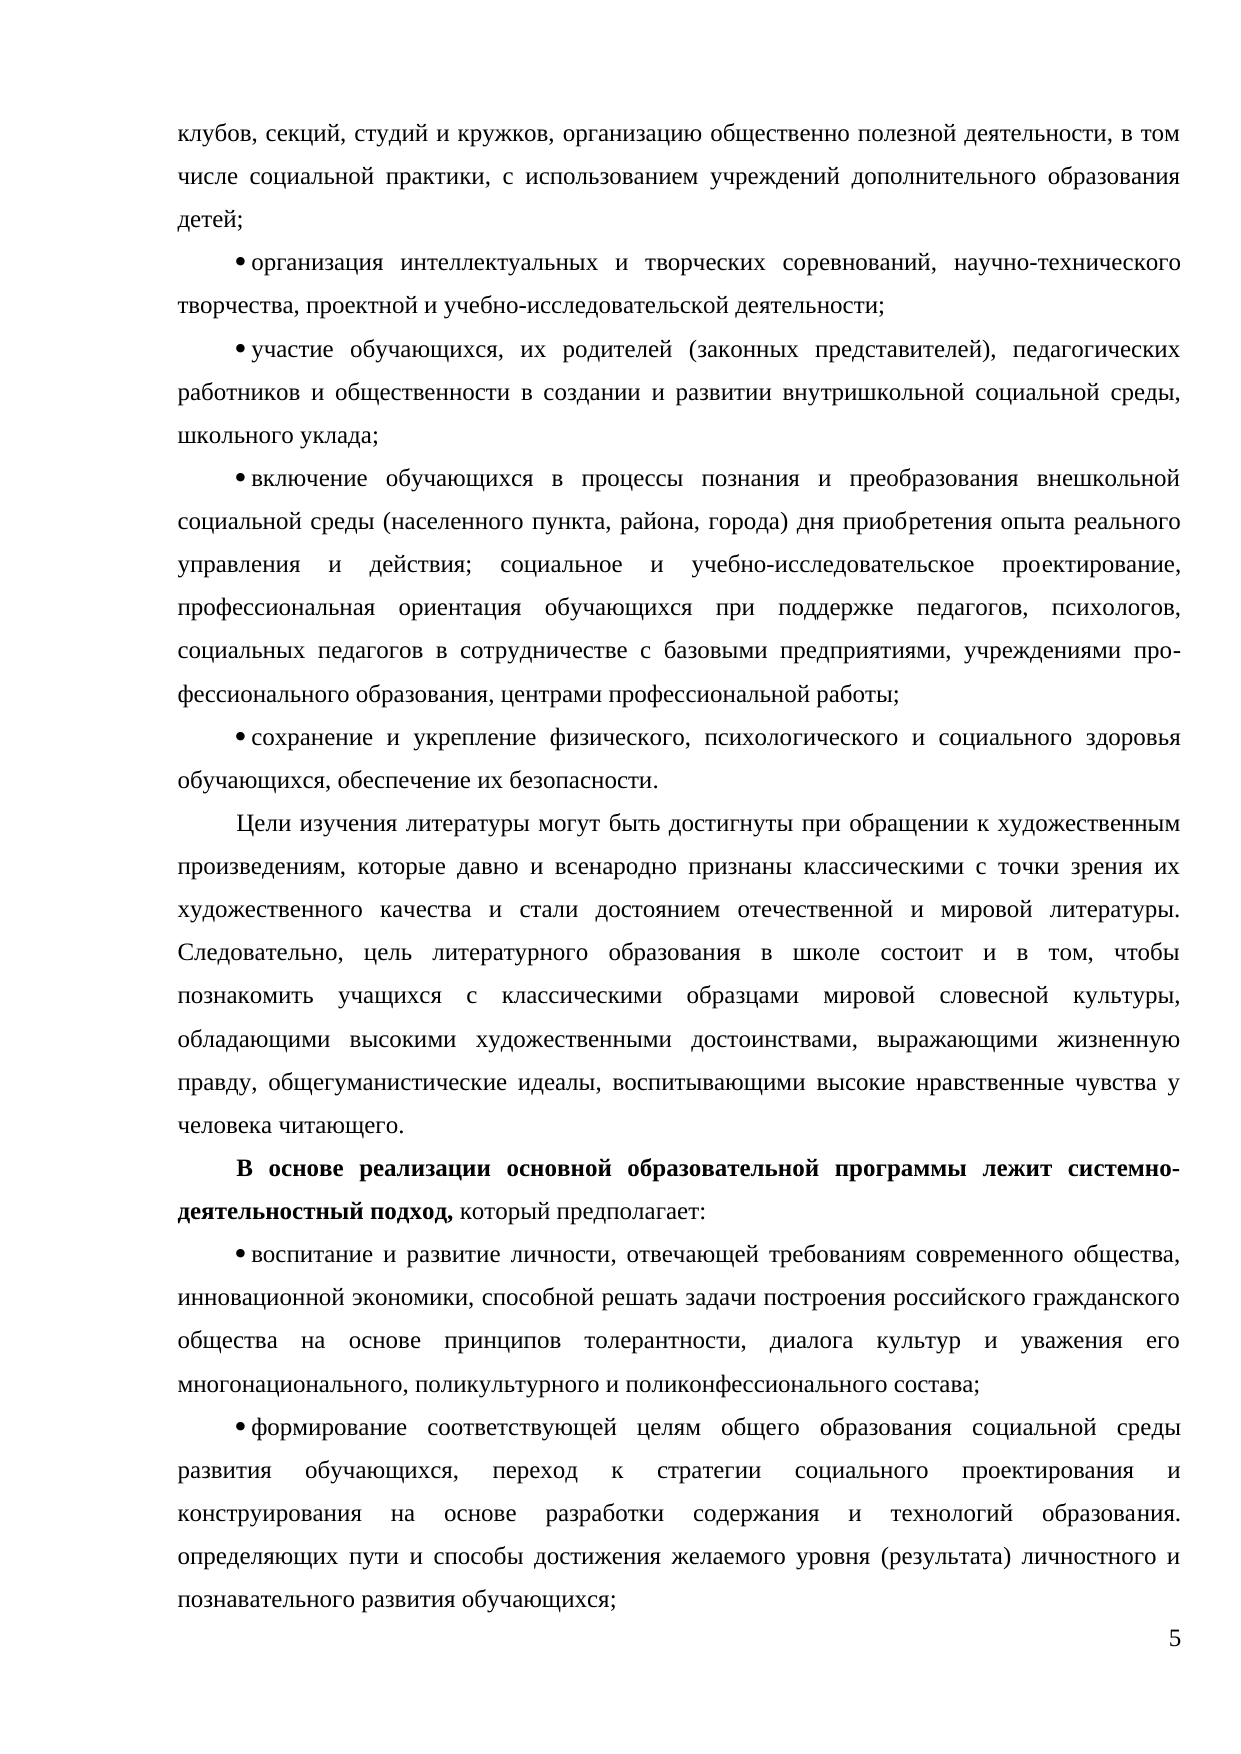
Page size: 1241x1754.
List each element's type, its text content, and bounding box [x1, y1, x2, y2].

list формирование соответствующей целям общего образования социальной среды развития обучающихся, переход к стратегии социального проектирования и конструирования на основе разработки содержания и технологий образования. определяющих пути и способы достижения желаемого уровня (результата) личностного и познавательного развития обучающихся; [177, 1412, 1181, 1613]
list воспитание и развитие личности, отвечающей требованиям современного общества, инновационной экономики, способной решать задачи построения российского гражданского общества на основе принципов толерантности, диалога культур и уважения его многонационального, поликультурного и поликонфессионального состава; [177, 1239, 1181, 1397]
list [177, 118, 1181, 233]
text В основе реализации основной образовательной программы лежит системно-деятельностный подход, который предполагает: [177, 1153, 1181, 1225]
text Цели изучения литературы могут быть достигнуты при обращении к художественным произведениям, которые давно и всенародно признаны классическими с точки зрения их художественного качества и стали достоянием отечественной и мировой литературы. Следовательно, цель литературного образования в школе состоит и в том, чтобы познакомить учащихся с классическими образцами мировой словесной культуры, обладающими высокими художественными достоинствами, выражающими жизненную правду, общегуманистические идеалы, воспитывающими высокие нравственные чувства у человека читающего. [177, 808, 1181, 1139]
list организация интеллектуальных и творческих соревнований, научно-технического творчества, проектной и учебно-исследовательской деятельности; [177, 247, 1181, 319]
list участие обучающихся, их родителей (законных представителей), педагогических работников и общественности в создании и развитии внутришкольной социальной среды, школьного уклада; [177, 334, 1181, 449]
list включение обучающихся в процессы познания и преобразования внешкольной социальной среды (населенного пункта, района, города) дня приобретения опыта реального управления и действия; социальное и учебно-исследовательское проектирование, профессиональная ориентация обучающихся при поддержке педагогов, психологов, социальных педагогов в сотрудничестве с базовыми предприятиями, учреждениями профессионального образования, центрами профессиональной работы; [177, 463, 1181, 707]
list сохранение и укрепление физического, психологического и социального здоровья обучающихся, обеспечение их безопасности. [177, 722, 1181, 794]
